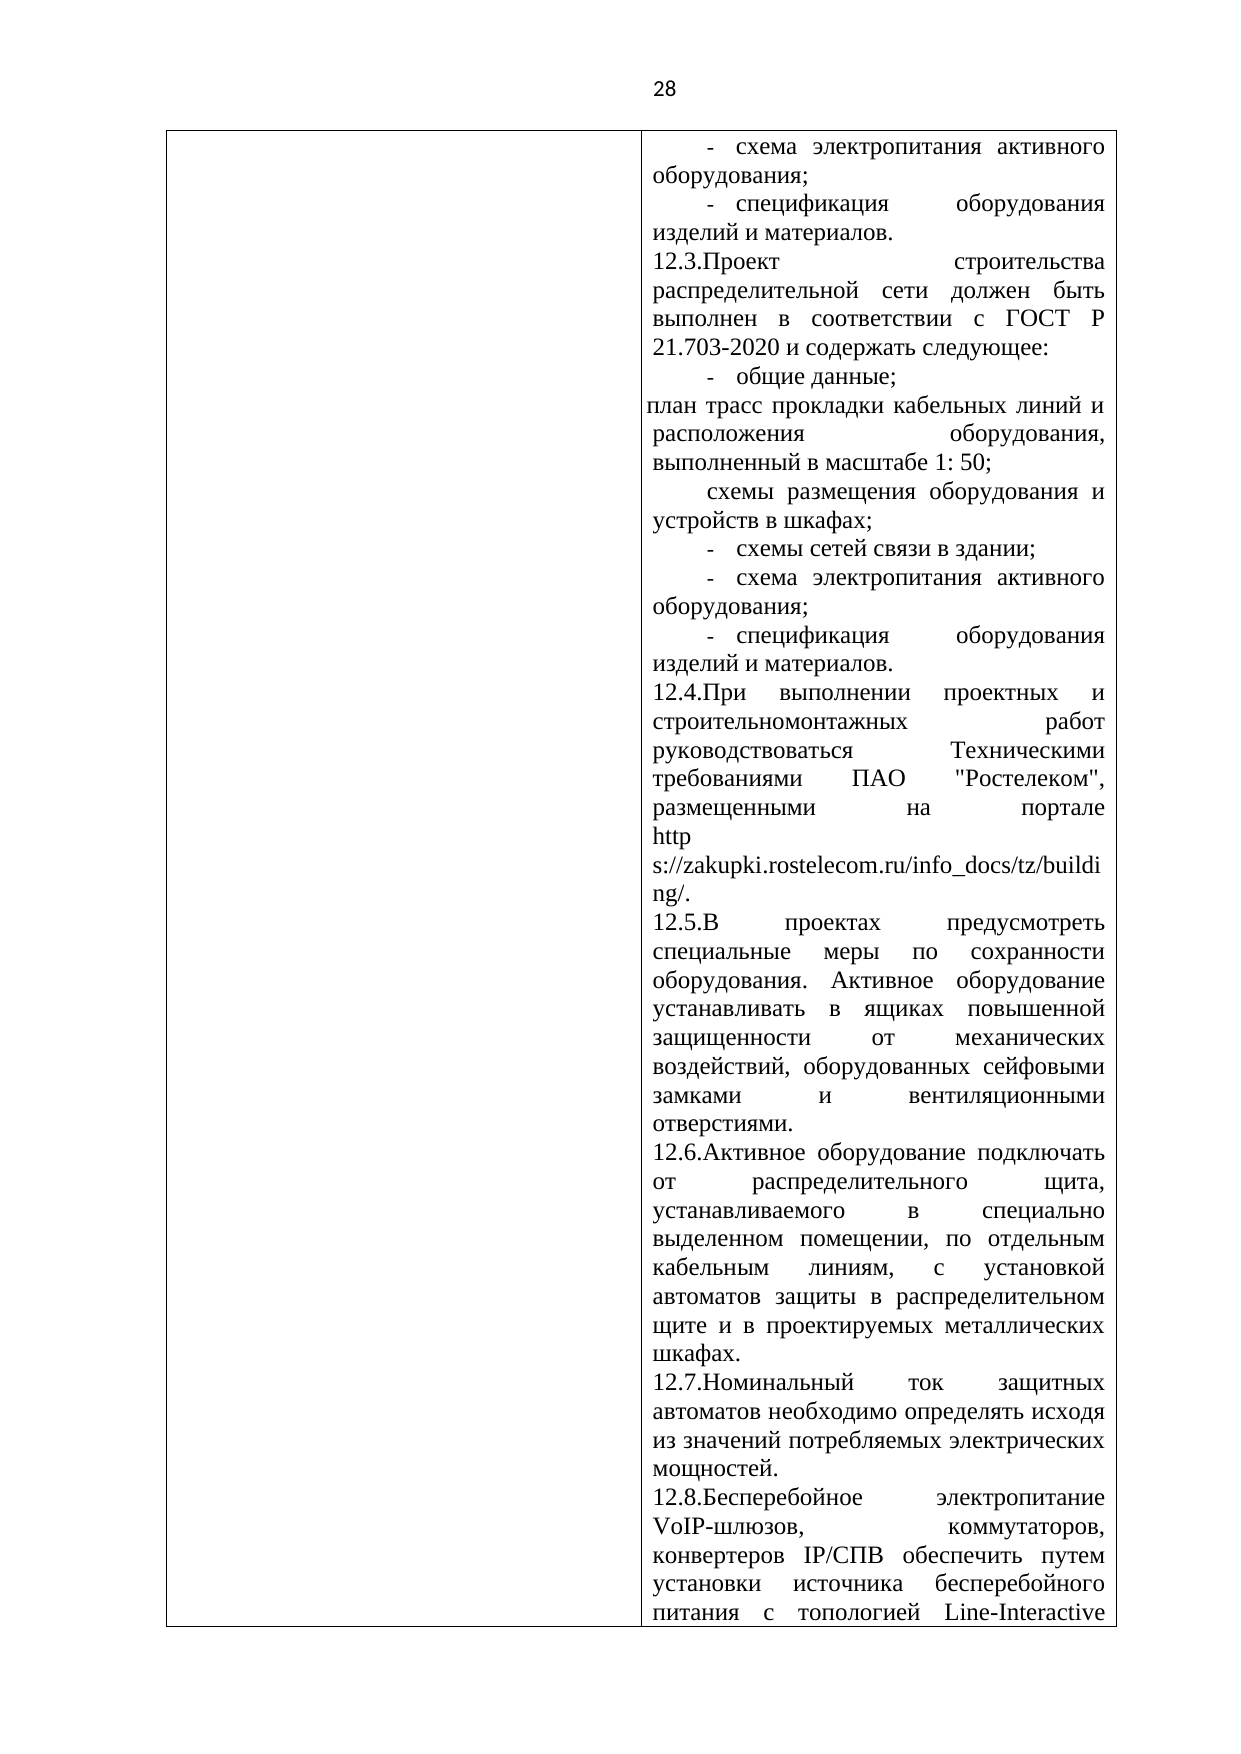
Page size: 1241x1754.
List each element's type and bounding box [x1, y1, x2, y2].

table_cell [642, 131, 1116, 1626]
table_cell [167, 131, 641, 1626]
